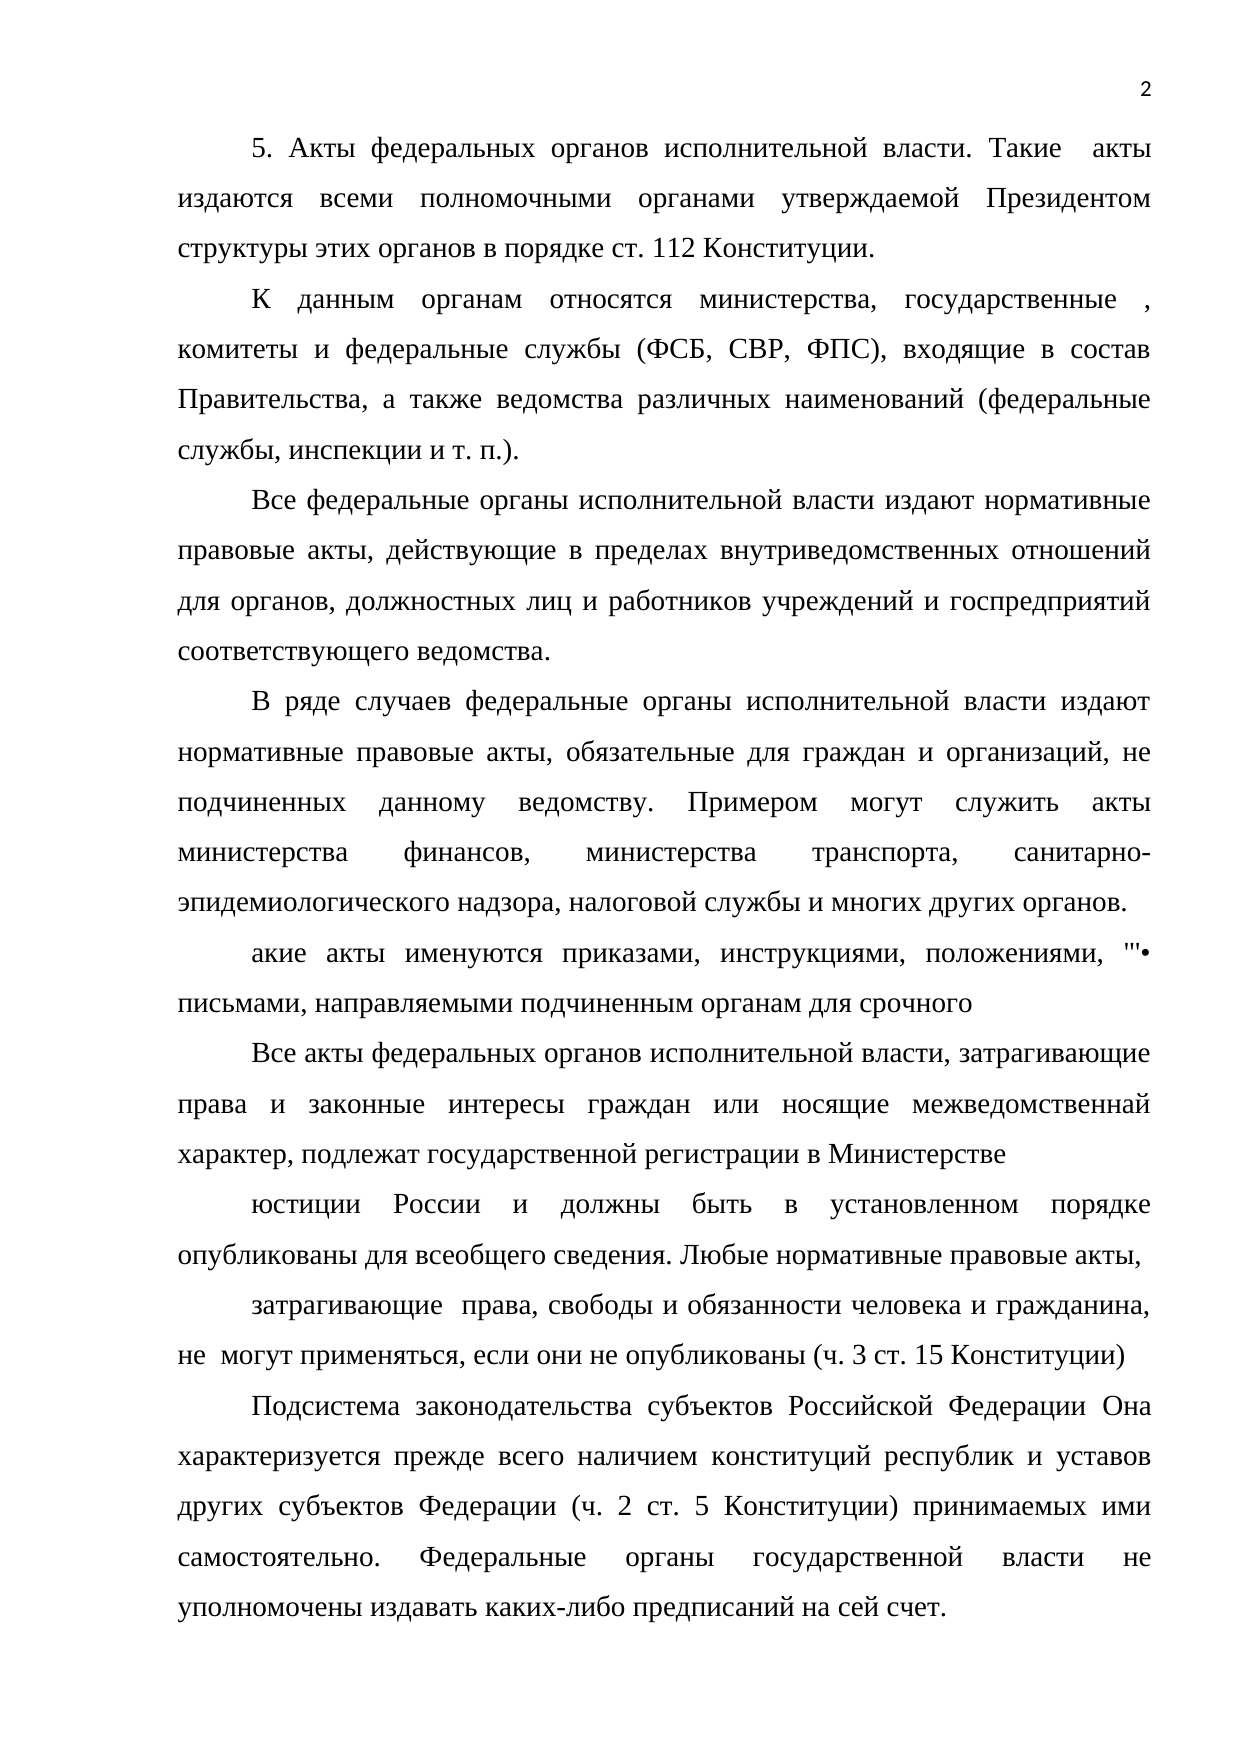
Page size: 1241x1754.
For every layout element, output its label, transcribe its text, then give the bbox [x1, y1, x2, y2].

text Подсистема законодательства субъектов Российской Федерации Она характеризуется прежде всего наличием конституций республик и уставов других субъектов Федерации (ч. 2 ст. 5 Конституции) принимаемых ими самостоятельно. Федеральные органы государственной власти не уполномочены издавать каких-либо предписаний на сей счет. [177, 1388, 1152, 1622]
text Все федеральные органы исполнительной власти издают нормативные правовые акты, действующие в пределах внутриведомственных отношений для органов, должностных лиц и работников учреждений и госпредприятий соответствующего ведомства. [177, 482, 1152, 667]
text 5. Акты федеральных органов исполнительной власти. Такие акты издаются всеми полномочными органами утверждаемой Президентом структуры этих органов в порядке ст. 112 Конституции. [177, 130, 1152, 264]
text В ряде случаев федеральные органы исполнительной власти издают нормативные правовые акты, обязательные для граждан и организаций, не подчиненных данному ведомству. Примером могут служить акты министерства финансов, министерства транспорта, санитарно-эпидемиологического надзора, налоговой службы и многих других органов. [177, 683, 1152, 918]
text затрагивающие права, свободы и обязанности человека и гражданина, не могут применяться, если они не опубликованы (ч. 3 ст. 15 Конституции) [177, 1287, 1152, 1371]
text Все акты федеральных органов исполнительной власти, затрагивающие права и законные интересы граждан или носящие межведомственнай характер, подлежат государственной регистрации в Министерстве [177, 1036, 1152, 1170]
text юстиции России и должны быть в установленном порядке опубликованы для всеобщего сведения. Любые нормативные правовые акты, [177, 1186, 1152, 1270]
text К данным органам относятся министерства, государственные , комитеты и федеральные службы (ФСБ, СВР, ФПС), входящие в состав Правительства, а также ведомства различных наименований (федеральные службы, инспекции и т. п.). [177, 281, 1152, 465]
text акие акты именуются приказами, инструкциями, положениями, "'• письмами, направляемыми подчиненным органам для срочного [177, 935, 1152, 1019]
